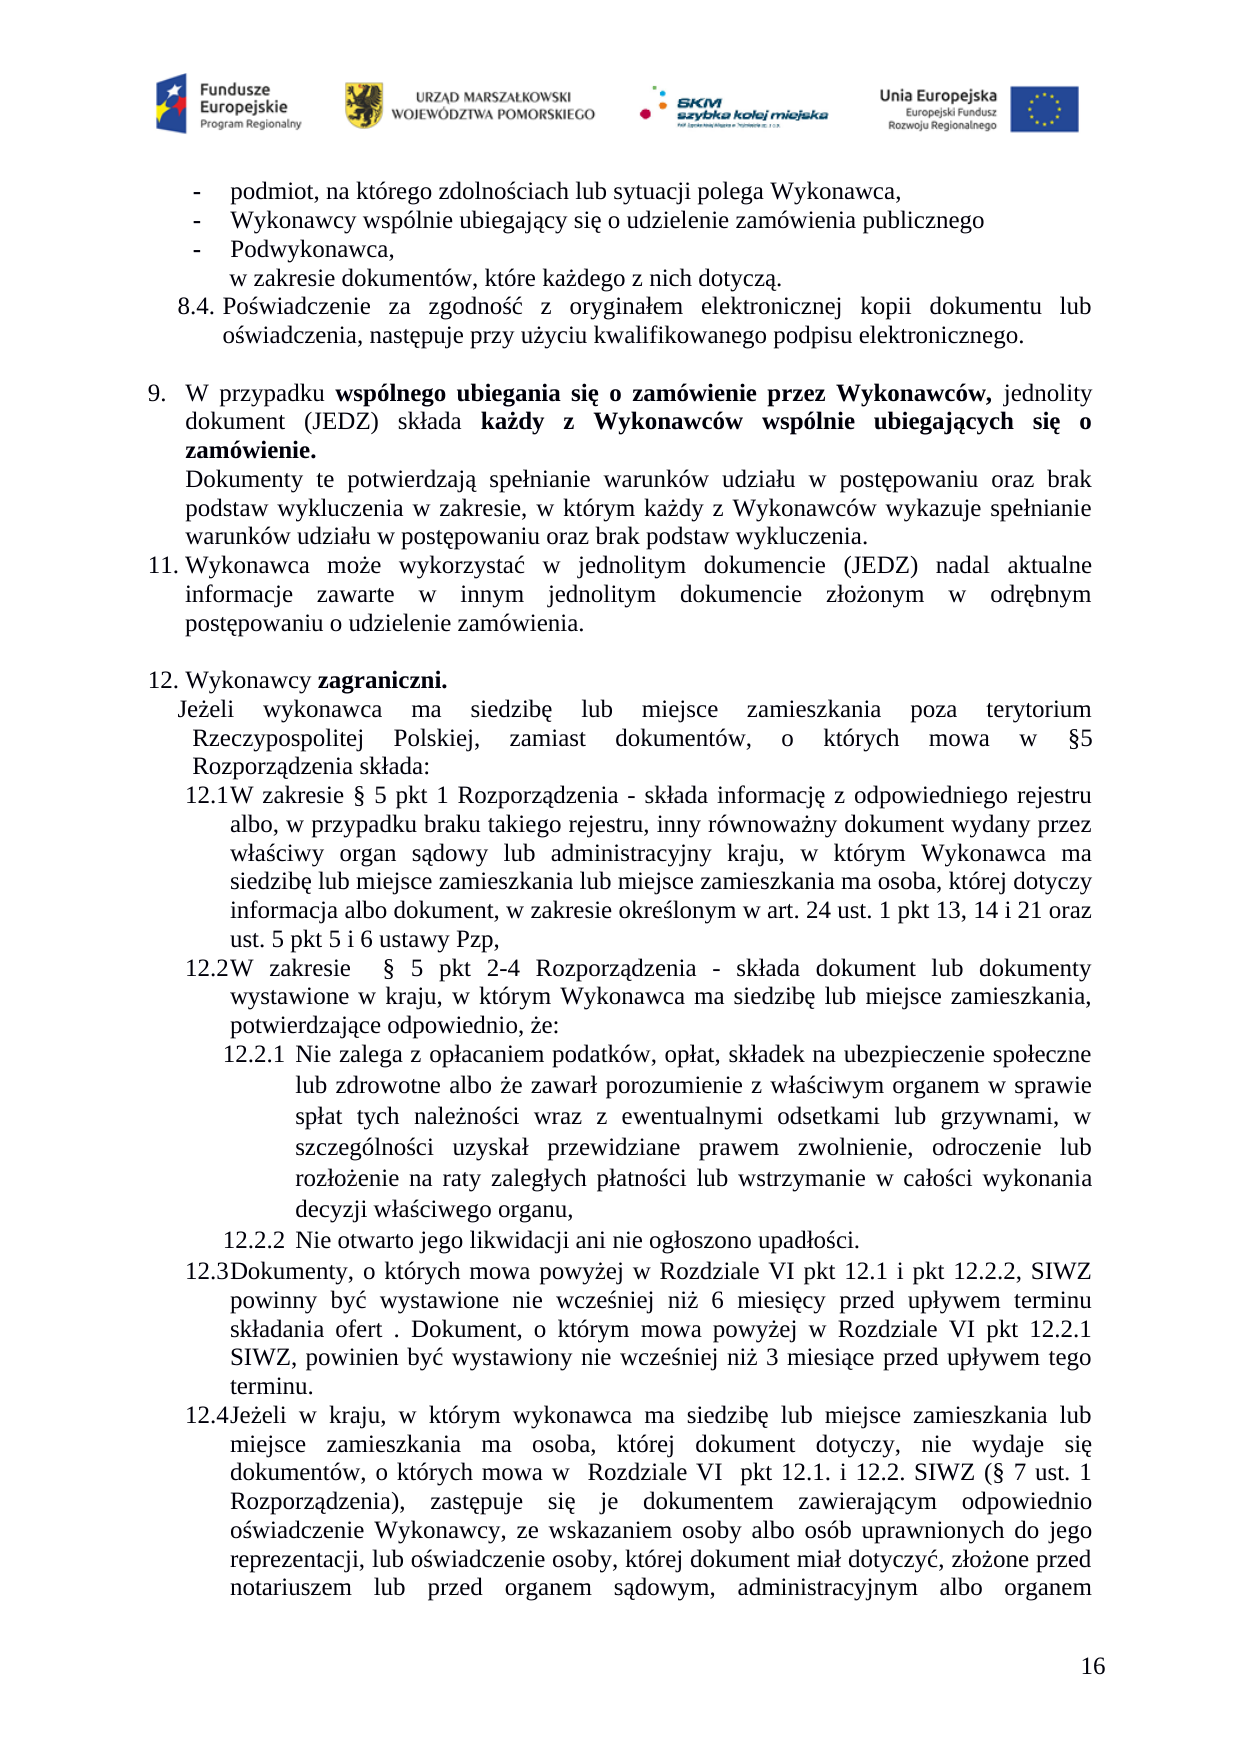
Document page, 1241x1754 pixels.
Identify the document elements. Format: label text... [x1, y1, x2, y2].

text Dokumenty te potwierdzają spełnianie warunków udziału w postępowaniu oraz brak podstaw wykluczenia w zakresie, w którym każdy z Wykonawców wykazuje spełnianie warunków udziału w postępowaniu oraz brak podstaw wykluczenia. [185, 464, 1093, 550]
list Nie otwarto jego likwidacji ani nie ogłoszono upadłości. [223, 1225, 1093, 1254]
text Jeżeli wykonawca ma siedzibę lub miejsce zamieszkania poza terytorium Rzeczypospolitej Polskiej, zamiast dokumentów, o których mowa w §5 Rozporządzenia składa: [177, 694, 1093, 780]
list Wykonawcy zagraniczni. [148, 665, 1093, 694]
list Dokumenty, o których mowa powyżej w Rozdziale VI pkt 12.1 i pkt 12.2.2, SIWZ powinny być wystawione nie wcześniej niż 6 miesięcy przed upływem terminu składania ofert . Dokument, o którym mowa powyżej w Rozdziale VI pkt 12.2.1 SIWZ, powinien być wystawiony nie wcześniej niż 3 miesiące przed upływem tego terminu. [185, 1256, 1093, 1400]
list W zakresie § 5 pkt 2-4 Rozporządzenia - składa dokument lub dokumenty wystawione w kraju, w którym Wykonawca ma siedzibę lub miejsce zamieszkania, potwierdzające odpowiednio, że: [185, 953, 1093, 1039]
list Podwykonawca, [193, 234, 1093, 263]
text w zakresie dokumentów, które każdego z nich dotyczą. [229, 263, 1093, 291]
list W zakresie § 5 pkt 1 Rozporządzenia - składa informację z odpowiedniego rejestru albo, w przypadku braku takiego rejestru, inny równoważny dokument wydany przez właściwy organ sądowy lub administracyjny kraju, w którym Wykonawca ma siedzibę lub miejsce zamieszkania lub miejsce zamieszkania ma osoba, której dotyczy informacja albo dokument, w zakresie określonym w art. 24 ust. 1 pkt 13, 14 i 21 oraz ust. 5 pkt 5 i 6 ustawy Pzp, [185, 780, 1093, 953]
picture [147, 73, 1093, 148]
list podmiot, na którego zdolnościach lub sytuacji polega Wykonawca, [193, 176, 1093, 205]
list Wykonawca może wykorzystać w jednolitym dokumencie (JEDZ) nadal aktualne informacje zawarte w innym jednolitym dokumencie złożonym w odrębnym postępowaniu o udzielenie zamówienia. [148, 550, 1093, 636]
list Nie zalega z opłacaniem podatków, opłat, składek na ubezpieczenie społeczne lub zdrowotne albo że zawarł porozumienie z właściwym organem w sprawie spłat tych należności wraz z ewentualnymi odsetkami lub grzywnami, w szczególności uzyskał przewidziane prawem zwolnienie, odroczenie lub rozłożenie na raty zaległych płatności lub wstrzymanie w całości wykonania decyzji właściwego organu, [223, 1039, 1093, 1223]
list W przypadku wspólnego ubiegania się o zamówienie przez Wykonawców, jednolity dokument (JEDZ) składa każdy z Wykonawców wspólnie ubiegających się o zamówienie. [148, 378, 1093, 464]
list Poświadczenie za zgodność z oryginałem elektronicznej kopii dokumentu lub oświadczenia, następuje przy użyciu kwalifikowanego podpisu elektronicznego. [177, 291, 1093, 349]
list Wykonawcy wspólnie ubiegający się o udzielenie zamówienia publicznego [193, 205, 1093, 234]
